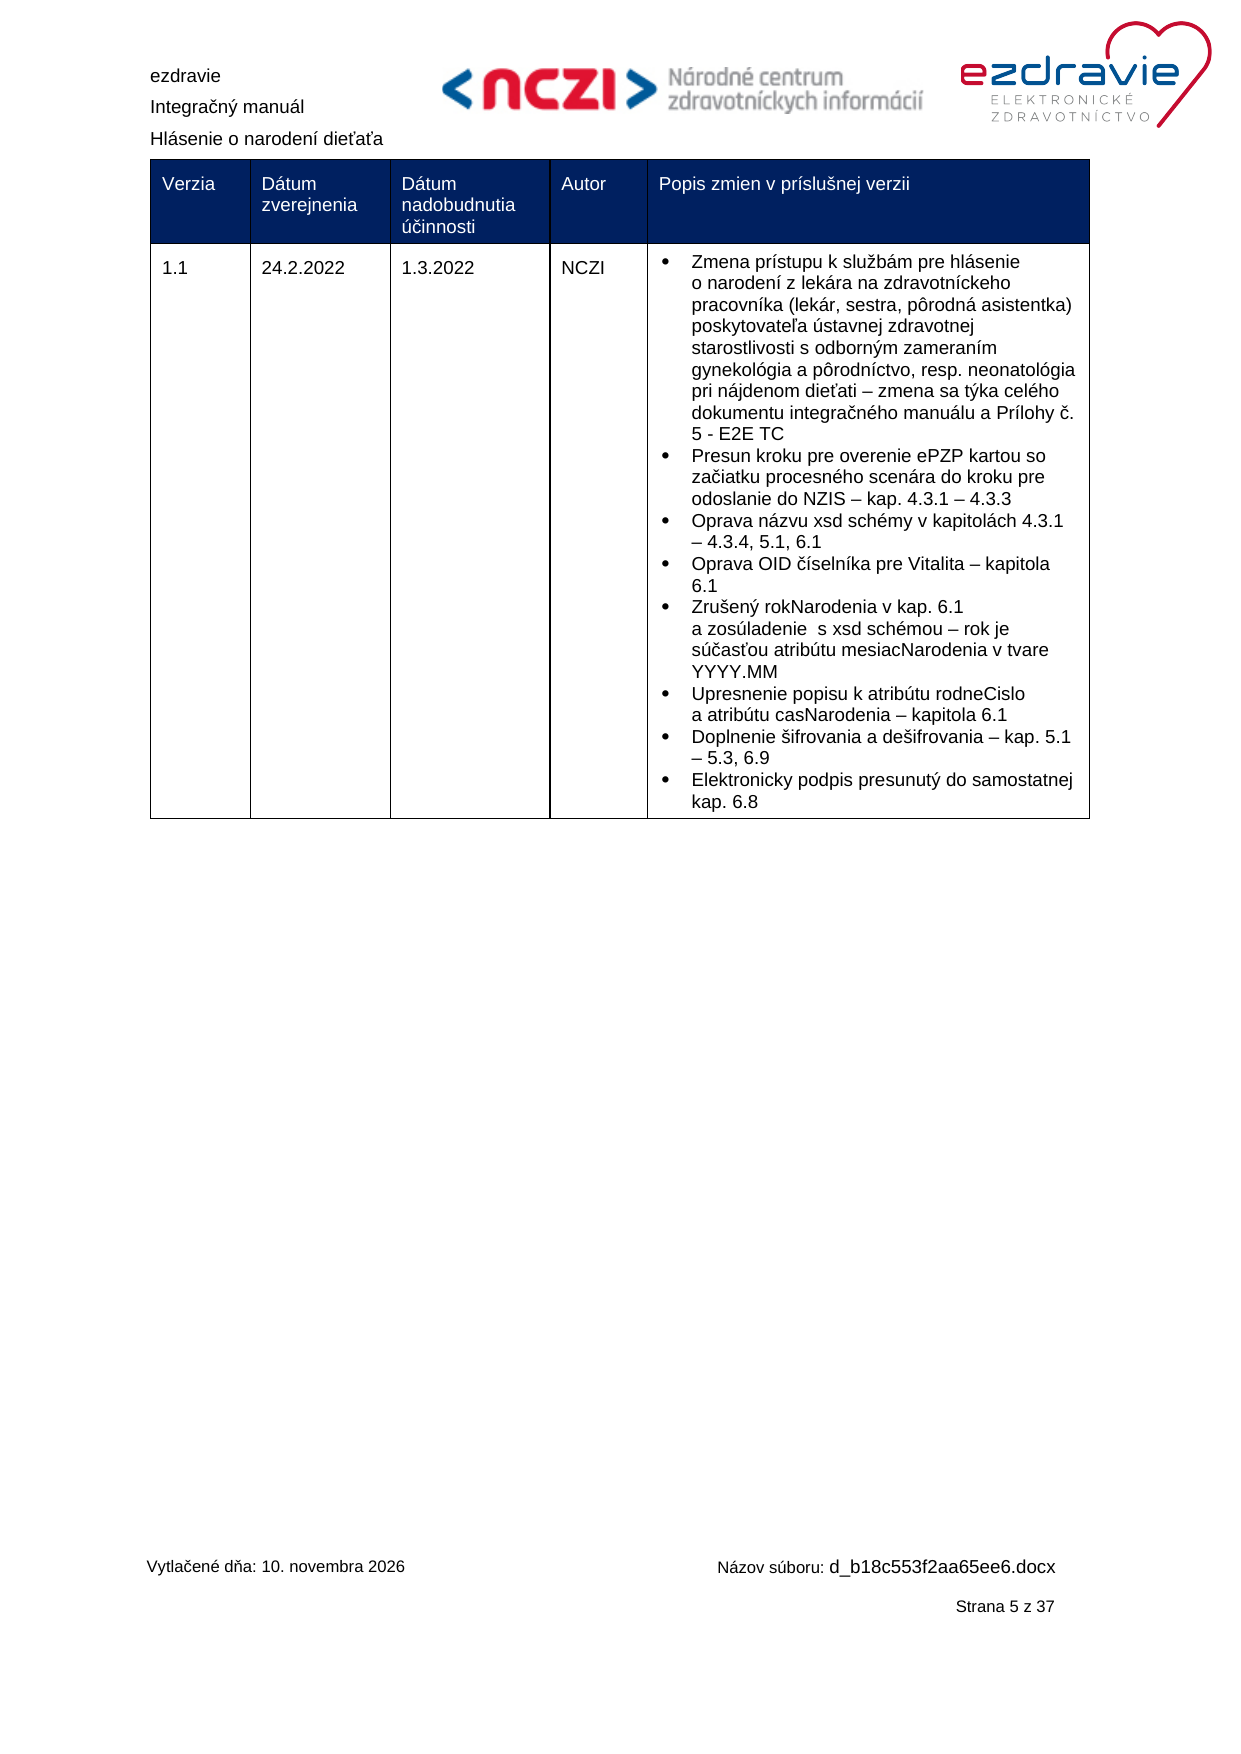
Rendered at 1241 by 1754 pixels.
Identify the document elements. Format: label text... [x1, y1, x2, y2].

table_header Autor [551, 160, 647, 243]
table_header Dátum nadobudnutia účinnosti [391, 160, 549, 243]
table_header Verzia [151, 160, 250, 243]
table_cell 1.3.2022 [391, 244, 549, 818]
picture [961, 21, 1212, 128]
table_header Dátum zverejnenia [251, 160, 390, 243]
table_cell 24.2.2022 [251, 244, 390, 818]
table_header Popis zmien v príslušnej verzii [648, 160, 1089, 243]
table_cell Zmena prístupu k službám pre hlásenie o narodení z lekára na zdravotníckeho pracovníka (lekár, sestra, pôrodná asistentka) poskytovateľa ústavnej zdravotnej starostlivosti s odborným zameraním gynekológia a pôrodníctvo, resp. neonatológia pri nájdenom dieťati – zmena sa týka celého dokumentu integračného manuálu a Prílohy č. 5 - E2E TC Presun kroku pre overenie ePZP kartou so začiatku procesného scenára do kroku pre odoslanie do NZIS – kap. 4.3.1 – 4.3.3 Oprava názvu xsd schémy v kapitolách 4.3.1 – 4.3.4, 5.1, 6.1 Oprava OID číselníka pre Vitalita – kapitola 6.1 Zrušený rokNarodenia v kap. 6.1 a zosúladenie s xsd schémou – rok je súčasťou atribútu mesiacNarodenia v tvare YYYY.MM Upresnenie popisu k atribútu rodneCislo a atribútu casNarodenia – kapitola 6.1 Doplnenie šifrovania a dešifrovania – kap. 5.1 – 5.3, 6.9 Elektronicky podpis presunutý do samostatnej kap. 6.8 [648, 244, 1089, 818]
table_cell NCZI [551, 244, 647, 818]
table_cell 1.1 [151, 244, 250, 818]
picture [442, 67, 924, 114]
